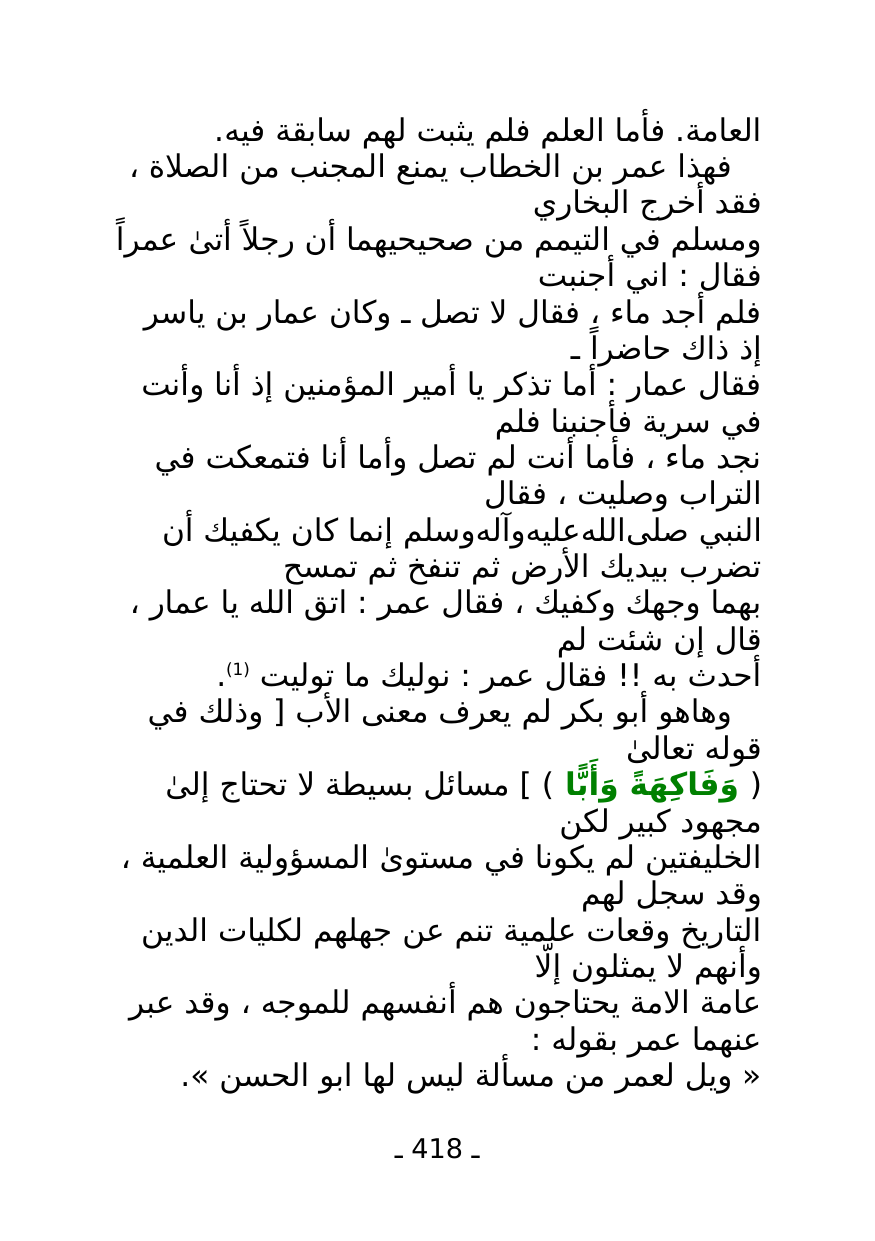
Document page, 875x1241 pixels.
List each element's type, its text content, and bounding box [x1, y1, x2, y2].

text فهذا عمر بن الخطاب يمنع المجنب من الصلاة ، فقد أخرج البخاري ومسلم في التيمم من صحيحيهما أن رجلاً أتىٰ عمراً فقال : اني أجنبت فلم أجد ماء ، فقال لا تصل ـ وكان عمار بن ياسر إذ ذاك حاضراً ـ فقال عمار : أما تذكر يا أمير المؤمنين إذ أنا وأنت في سرية فأجنبنا فلم نجد ماء ، فأما أنت لم تصل وأما أنا فتمعكت في التراب وصليت ، فقال النبي صلى‌الله‌عليه‌وآله‌وسلم إنما كان يكفيك أن تضرب بيديك الأرض ثم تنفخ ثم تمسح بهما وجهك وكفيك ، فقال عمر : اتق الله يا عمار ، قال إن شئت لم أحدث به !! فقال عمر : نوليك ما توليت (1). [112, 148, 762, 694]
text العامة. فأما العلم فلم يثبت لهم سابقة فيه. [112, 112, 762, 148]
text وهاهو أبو بكر لم يعرف معنى الأب [ وذلك في قوله تعالىٰ ( وَفَاكِهَةً وَأَبًّا ) ] مسائل بسيطة لا تحتاج إلىٰ مجهود كبير لكن الخليفتين لم يكونا في مستوىٰ المسؤولية العلمية ، وقد سجل لهم التاريخ وقعات علمية تنم عن جهلهم لكليات الدين وأنهم لا يمثلون إلّا عامة الامة يحتاجون هم أنفسهم للموجه ، وقد عبر عنهما عمر بقوله : « ويل لعمر من مسألة ليس لها ابو الحسن ». [112, 694, 762, 1094]
